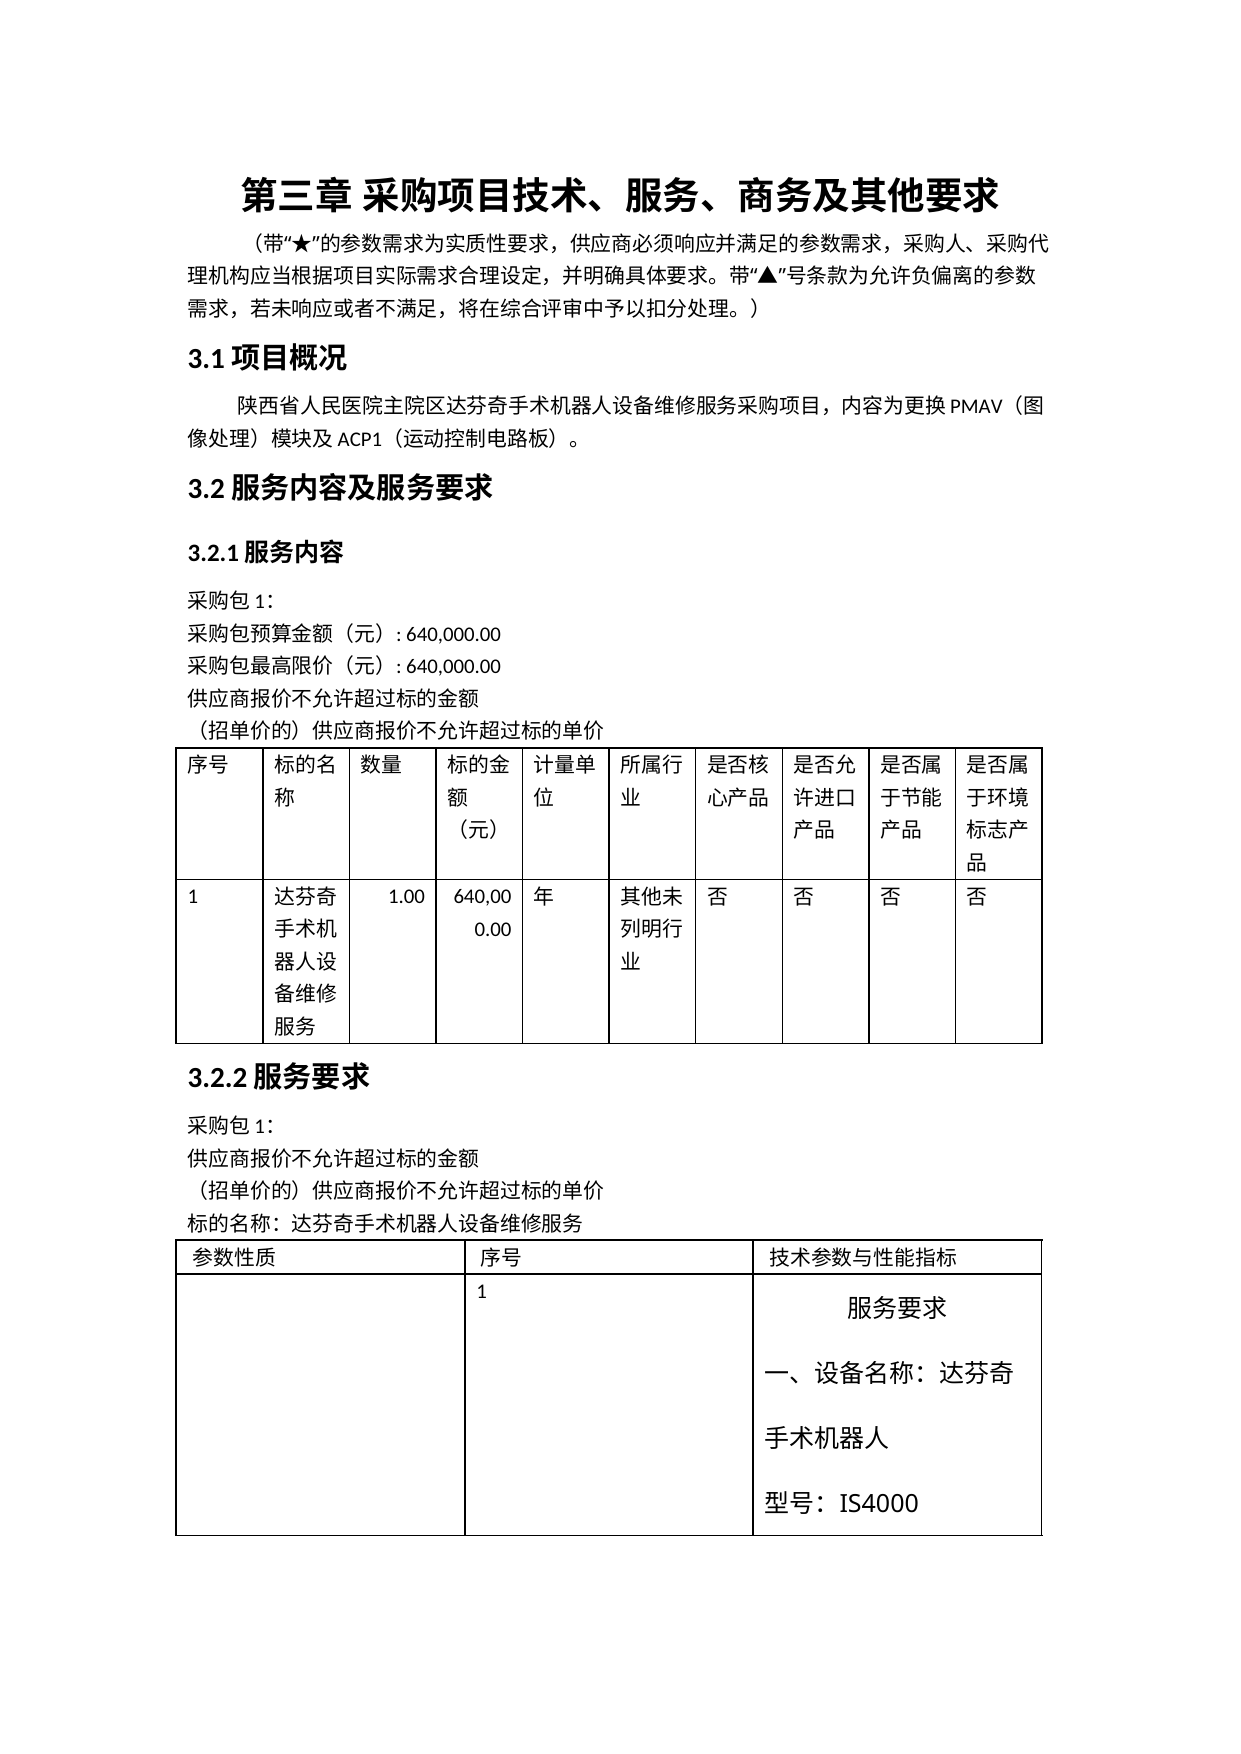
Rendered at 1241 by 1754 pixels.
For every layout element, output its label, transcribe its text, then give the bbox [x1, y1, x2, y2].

table_cell 否 [696, 880, 782, 1043]
table_header 标的金额 （元） [437, 749, 522, 878]
text 3.2服务内容及服务要求 [187, 454, 1053, 519]
table_header 是否允许进口产品 [783, 749, 868, 878]
text 采购包预算金额（元）: 640,000.00 [187, 617, 1053, 649]
table_cell 其他未列明行业 [610, 880, 695, 1043]
table_cell 年 [523, 880, 608, 1043]
table_cell 达芬奇手术机器人设备维修服务 [264, 880, 349, 1043]
table_header 所属行业 [610, 749, 695, 878]
table_cell 640,000.00 [437, 880, 522, 1043]
table_cell 否 [870, 880, 955, 1043]
table_header 是否核心产品 [696, 749, 782, 878]
text 第三章 采购项目技术、服务、商务及其他要求 [187, 162, 1053, 227]
table_cell 1 [177, 880, 262, 1043]
table_header 参数性质 [177, 1241, 464, 1273]
text 供应商报价不允许超过标的金额 [187, 1142, 1053, 1174]
text 采购包1： [187, 1109, 1053, 1142]
text 陕西省人民医院主院区达芬奇手术机器人设备维修服务采购项目，内容为更换PMAV（图像处理）模块及ACP1（运动控制电路板）。 [187, 389, 1053, 454]
table_header 数量 [350, 749, 435, 878]
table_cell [754, 1275, 1041, 1535]
text （招单价的）供应商报价不允许超过标的单价 [187, 714, 1053, 747]
table_header 是否属于节能产品 [870, 749, 955, 878]
table_header 计量单位 [523, 749, 608, 878]
text 采购包1： [187, 584, 1053, 617]
table_cell [177, 1275, 464, 1535]
text 3.1项目概况 [187, 324, 1053, 389]
table_cell 1 [466, 1275, 752, 1535]
table_cell 1.00 [350, 880, 435, 1043]
text 采购包最高限价（元）: 640,000.00 [187, 649, 1053, 682]
table_cell 否 [783, 880, 868, 1043]
table_header 序号 [177, 749, 262, 878]
table_header 序号 [466, 1241, 752, 1273]
text 供应商报价不允许超过标的金额 [187, 682, 1053, 714]
table_header 是否属于环境标志产品 [956, 749, 1041, 878]
text （招单价的）供应商报价不允许超过标的单价 [187, 1174, 1053, 1207]
text （带“★”的参数需求为实质性要求，供应商必须响应并满足的参数需求，采购人、采购代理机构应当根据项目实际需求合理设定，并明确具体要求。带“▲”号条款为允许负偏离的参数需求，若未响应或者不满足，将在综合评审中予以扣分处理。） [187, 227, 1053, 324]
text 3.2.1服务内容 [187, 519, 1053, 584]
table_cell 否 [956, 880, 1041, 1043]
text 标的名称：达芬奇手术机器人设备维修服务 [187, 1207, 1053, 1239]
table_header 标的名称 [264, 749, 349, 878]
table_header 技术参数与性能指标 [754, 1241, 1041, 1273]
text 3.2.2服务要求 [187, 1044, 1053, 1109]
